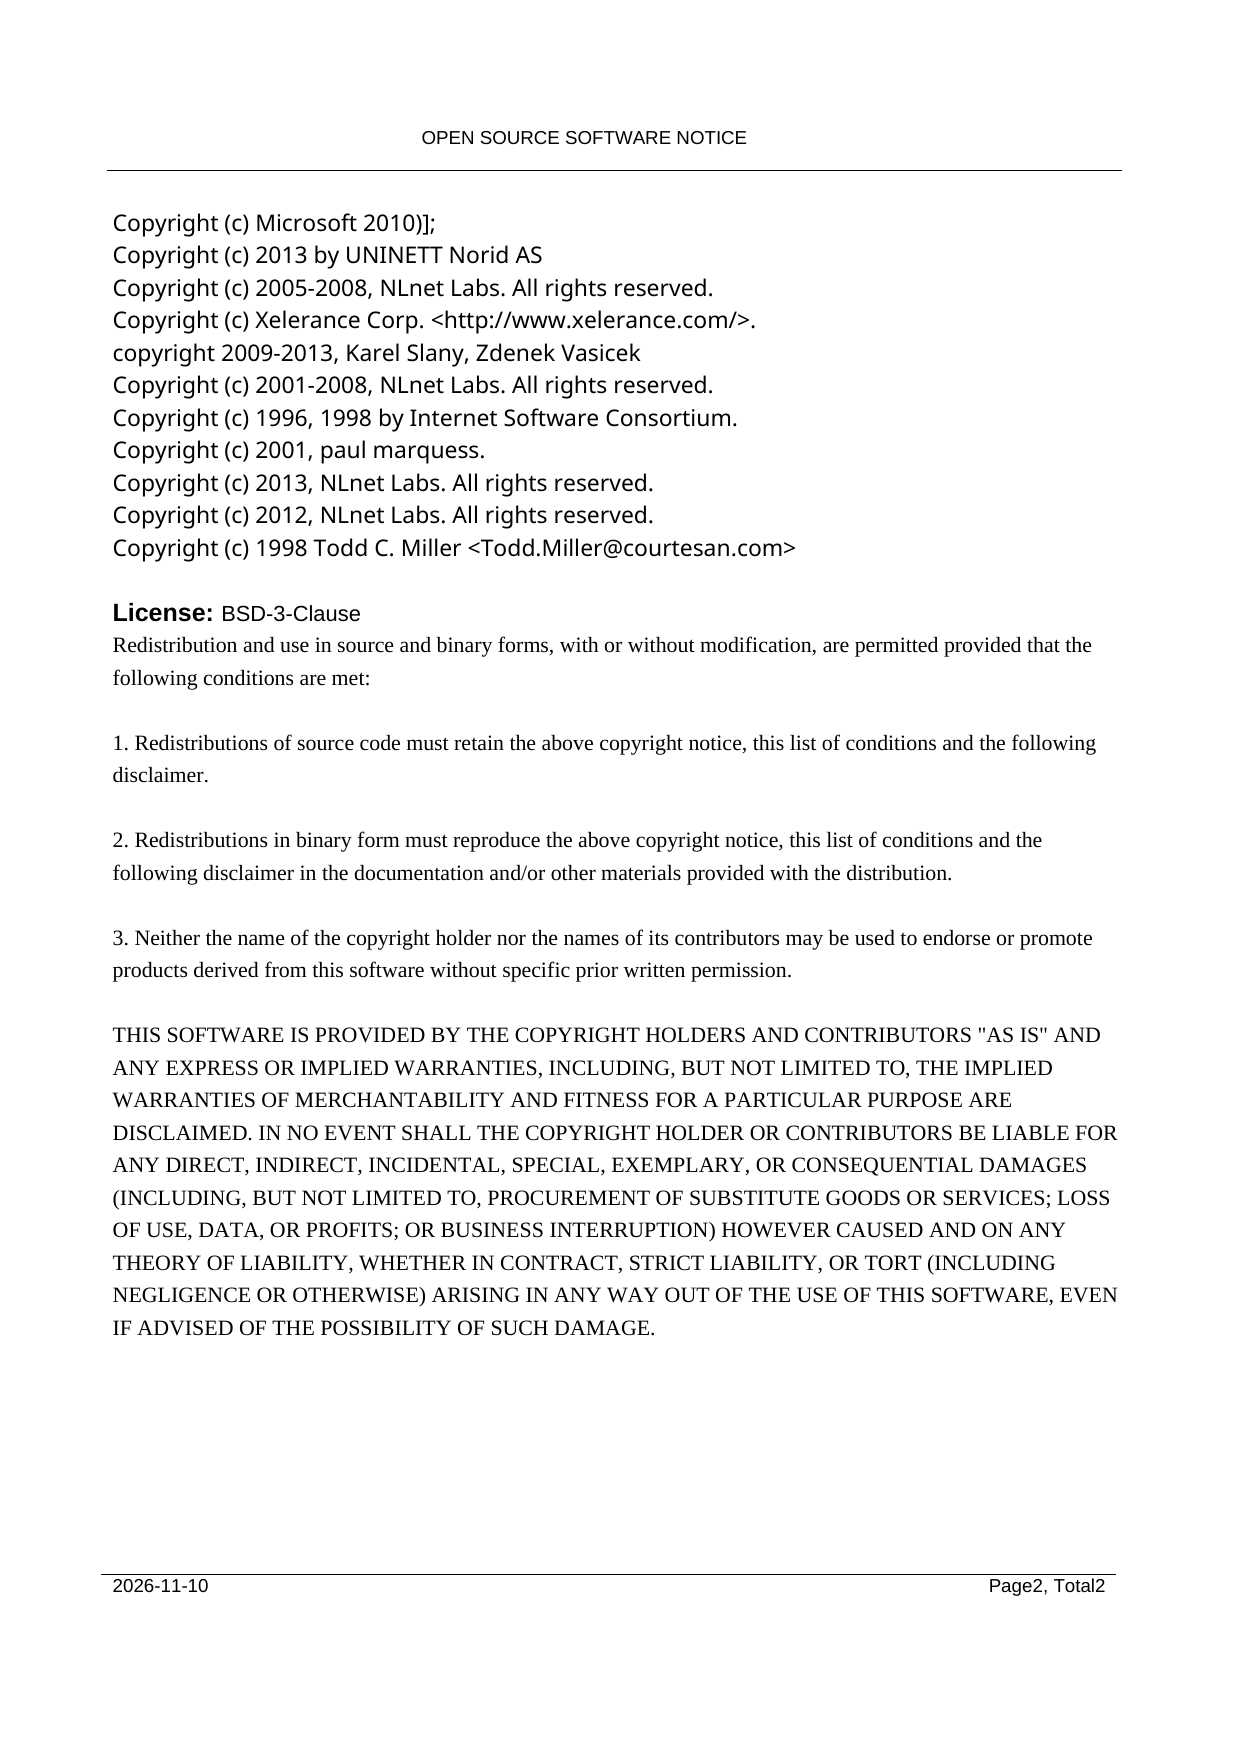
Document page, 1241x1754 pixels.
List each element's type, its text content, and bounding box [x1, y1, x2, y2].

text License: BSD-3-Clause [112, 596, 1128, 629]
text Redistribution and use in source and binary forms, with or without modification, are permitted provided that the following conditions are met: 1. Redistributions of source code must retain the above copyright notice, this list of conditions and the following disclaimer. 2. Redistributions in binary form must reproduce the above copyright notice, this list of conditions and the following disclaimer in the documentation and/or other materials provided with the distribution. 3. Neither the name of the copyright holder nor the names of its contributors may be used to endorse or promote products derived from this software without specific prior written permission. THIS SOFTWARE IS PROVIDED BY THE COPYRIGHT HOLDERS AND CONTRIBUTORS "AS IS" AND ANY EXPRESS OR IMPLIED WARRANTIES, INCLUDING, BUT NOT LIMITED TO, THE IMPLIED WARRANTIES OF MERCHANTABILITY AND FITNESS FOR A PARTICULAR PURPOSE ARE DISCLAIMED. IN NO EVENT SHALL THE COPYRIGHT HOLDER OR CONTRIBUTORS BE LIABLE FOR ANY DIRECT, INDIRECT, INCIDENTAL, SPECIAL, EXEMPLARY, OR CONSEQUENTIAL DAMAGES (INCLUDING, BUT NOT LIMITED TO, PROCUREMENT OF SUBSTITUTE GOODS OR SERVICES; LOSS OF USE, DATA, OR PROFITS; OR BUSINESS INTERRUPTION) HOWEVER CAUSED AND ON ANY THEORY OF LIABILITY, WHETHER IN CONTRACT, STRICT LIABILITY, OR TORT (INCLUDING NEGLIGENCE OR OTHERWISE) ARISING IN ANY WAY OUT OF THE USE OF THIS SOFTWARE, EVEN IF ADVISED OF THE POSSIBILITY OF SUCH DAMAGE. [112, 629, 1128, 1376]
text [112, 206, 1128, 596]
